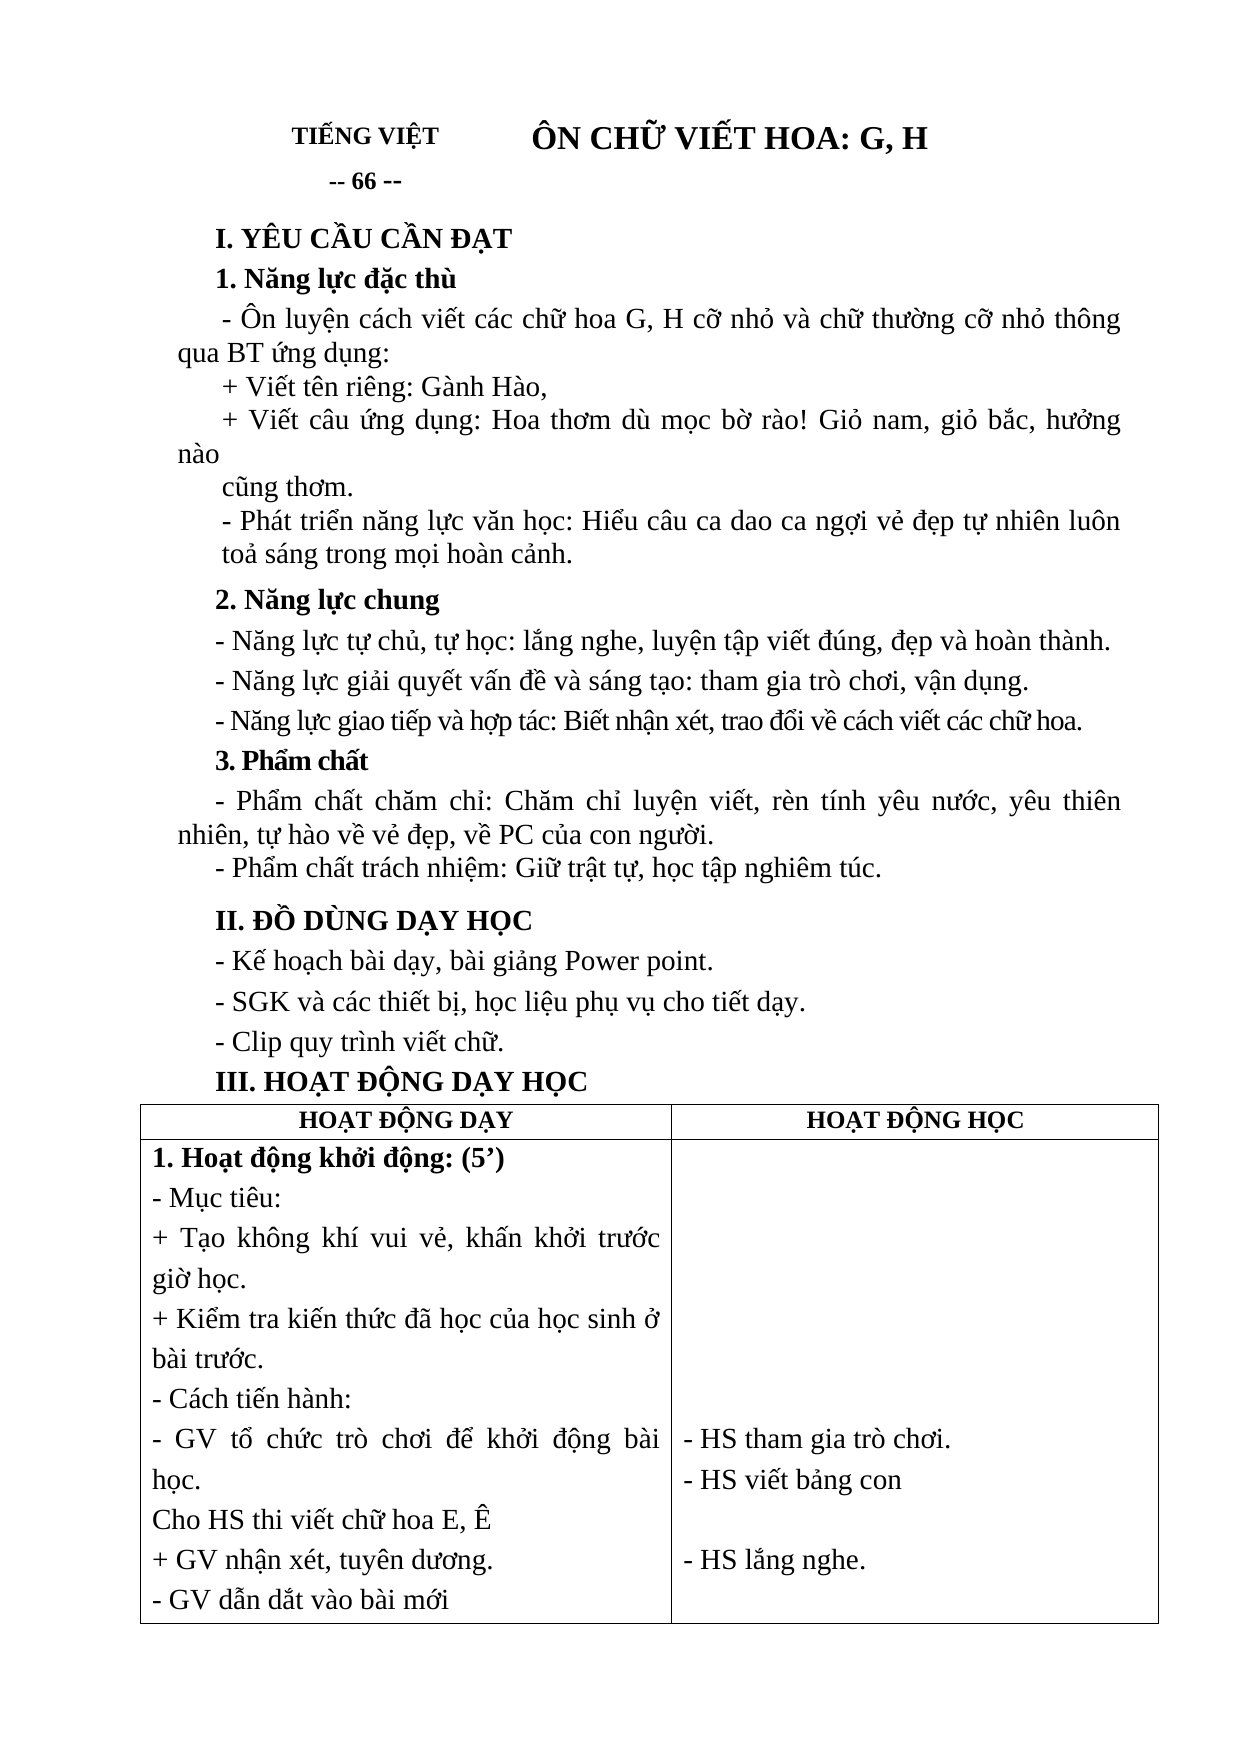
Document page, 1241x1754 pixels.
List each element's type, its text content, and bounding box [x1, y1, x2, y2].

text - Phát triển năng lực văn học: Hiểu câu ca dao ca ngợi vẻ đẹp tự nhiên luôn toả sáng trong mọi hoàn cảnh. [222, 503, 1122, 570]
text - Năng lực giao tiếp và hợp tác: Biết nhận xét, trao đổi về cách viết các chữ hoa. [177, 703, 1122, 737]
text - Năng lực giải quyết vấn đề và sáng tạo: tham gia trò chơi, vận dụng. [177, 663, 1122, 696]
text ÔN CHỮ VIẾT HOA: G, H [177, 118, 1122, 156]
text - Phẩm chất chăm chỉ: Chăm chỉ luyện viết, rèn tính yêu nước, yêu thiên nhiên, tự hào về vẻ đẹp, về PC của con người. [177, 783, 1122, 851]
text - Phẩm chất trách nhiệm: Giữ trật tự, học tập nghiêm túc. [177, 851, 1122, 884]
text cũng thơm. [177, 469, 1122, 503]
text 2. Năng lực chung [177, 582, 1122, 616]
table_header HOẠT ĐỘNG DẠY [141, 1105, 671, 1139]
text - SGK và các thiết bị, học liệu phụ vụ cho tiết dạy. [177, 984, 1122, 1017]
text 1. Năng lực đặc thù [177, 261, 1122, 295]
text - Clip quy trình viết chữ. [177, 1024, 1122, 1057]
text - Năng lực tự chủ, tự học: lắng nghe, luyện tập viết đúng, đẹp và hoàn thành. [177, 623, 1122, 656]
text 3. Phẩm chất [177, 743, 1122, 777]
text III. HOẠT ĐỘNG DẠY HỌC [177, 1064, 1122, 1098]
text - Kế hoạch bài dạy, bài giảng Power point. [177, 943, 1122, 977]
text I. YÊU CẦU CẦN ĐẠT [177, 221, 1122, 255]
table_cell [141, 1140, 671, 1623]
text + Viết tên riêng: Gành Hào, [177, 369, 1122, 402]
text - Ôn luyện cách viết các chữ hoa G, H cỡ nhỏ và chữ thường cỡ nhỏ thông qua BT ứng dụng: [177, 302, 1122, 369]
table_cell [672, 1140, 1158, 1623]
text II. ĐỒ DÙNG DẠY HỌC [177, 903, 1122, 937]
text + Viết câu ứng dụng: Hoa thơm dù mọc bờ rào! Giỏ nam, giỏ bắc, hưởng nào [177, 402, 1122, 469]
table_header HOẠT ĐỘNG HỌC [672, 1105, 1158, 1139]
